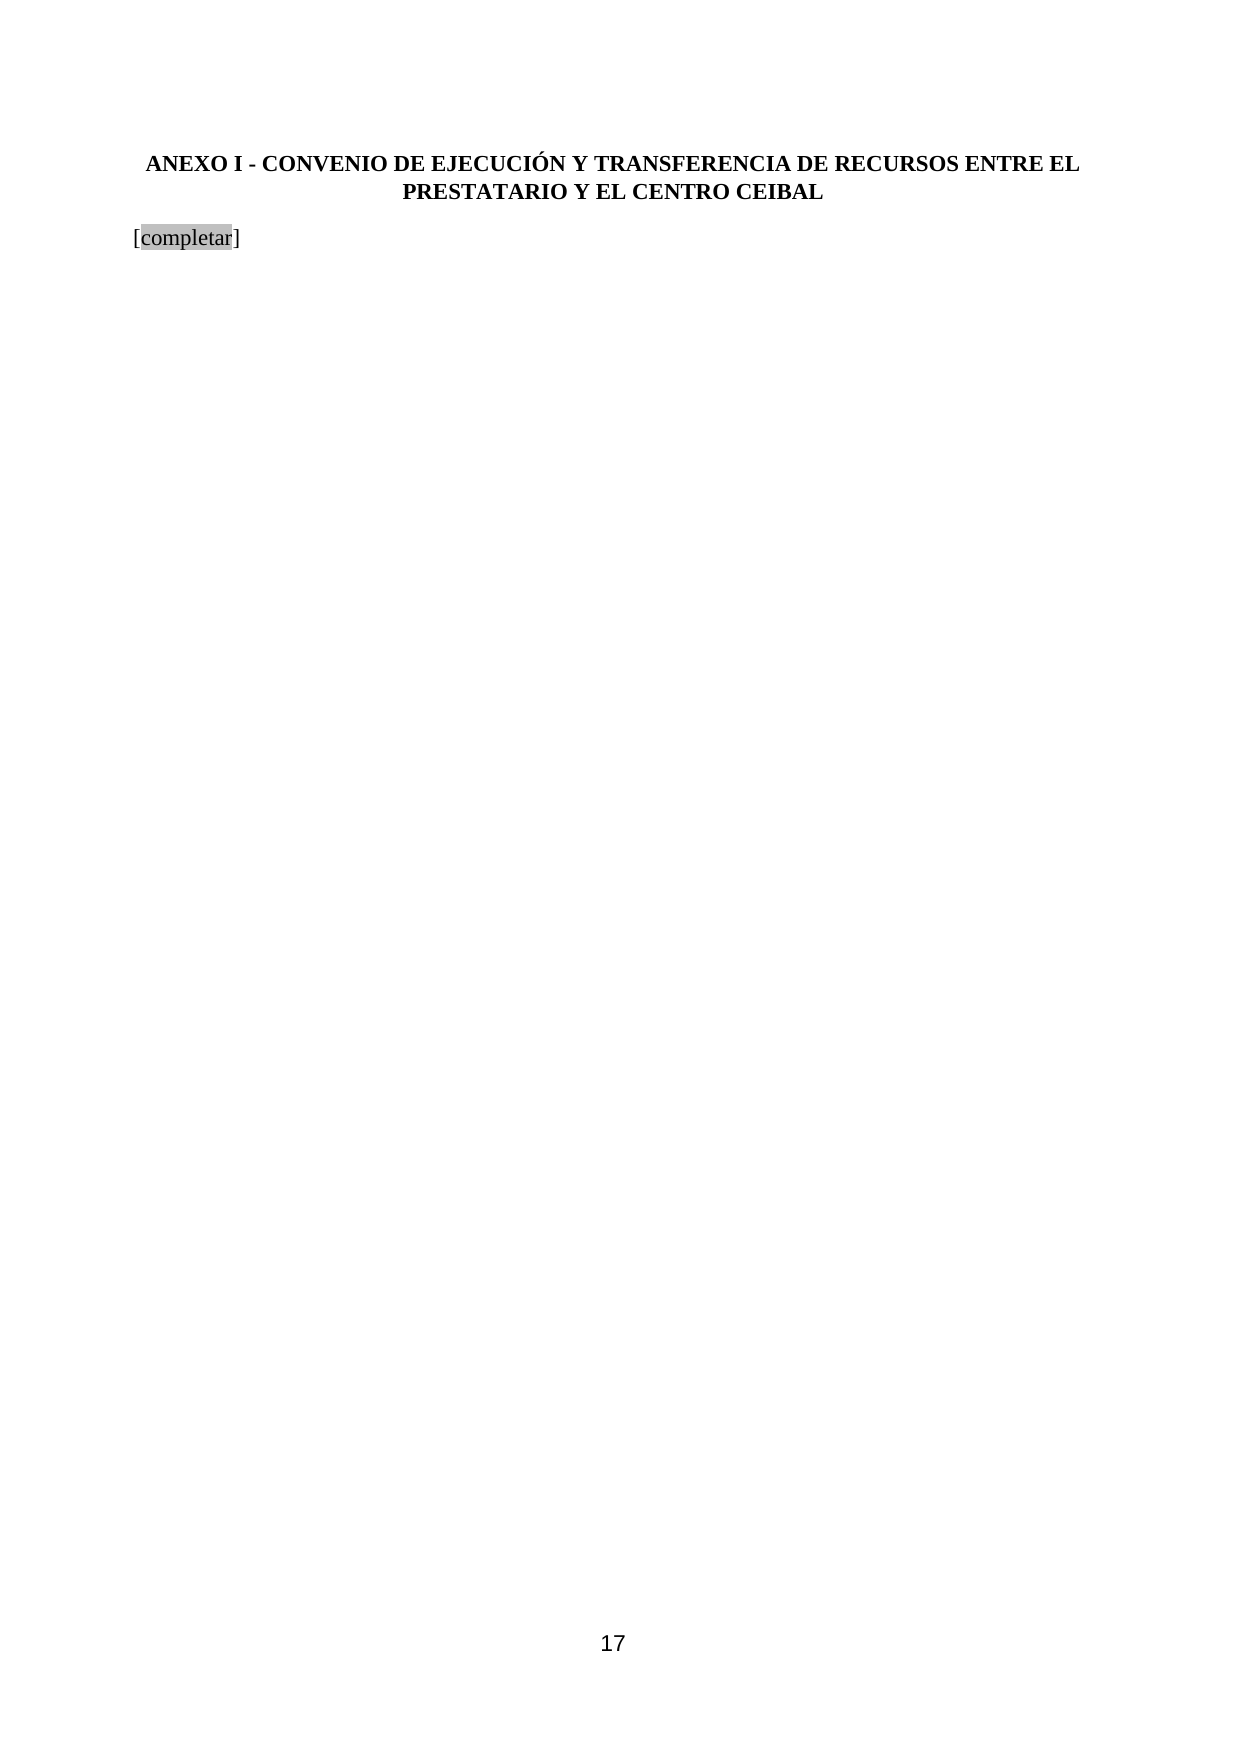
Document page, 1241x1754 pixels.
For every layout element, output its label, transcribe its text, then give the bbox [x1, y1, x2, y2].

text [completar] [133, 223, 1093, 250]
text ANEXO I - CONVENIO DE EJECUCIÓN Y TRANSFERENCIA DE RECURSOS ENTRE EL PRESTATARIO Y EL CENTRO CEIBAL [133, 150, 1093, 205]
